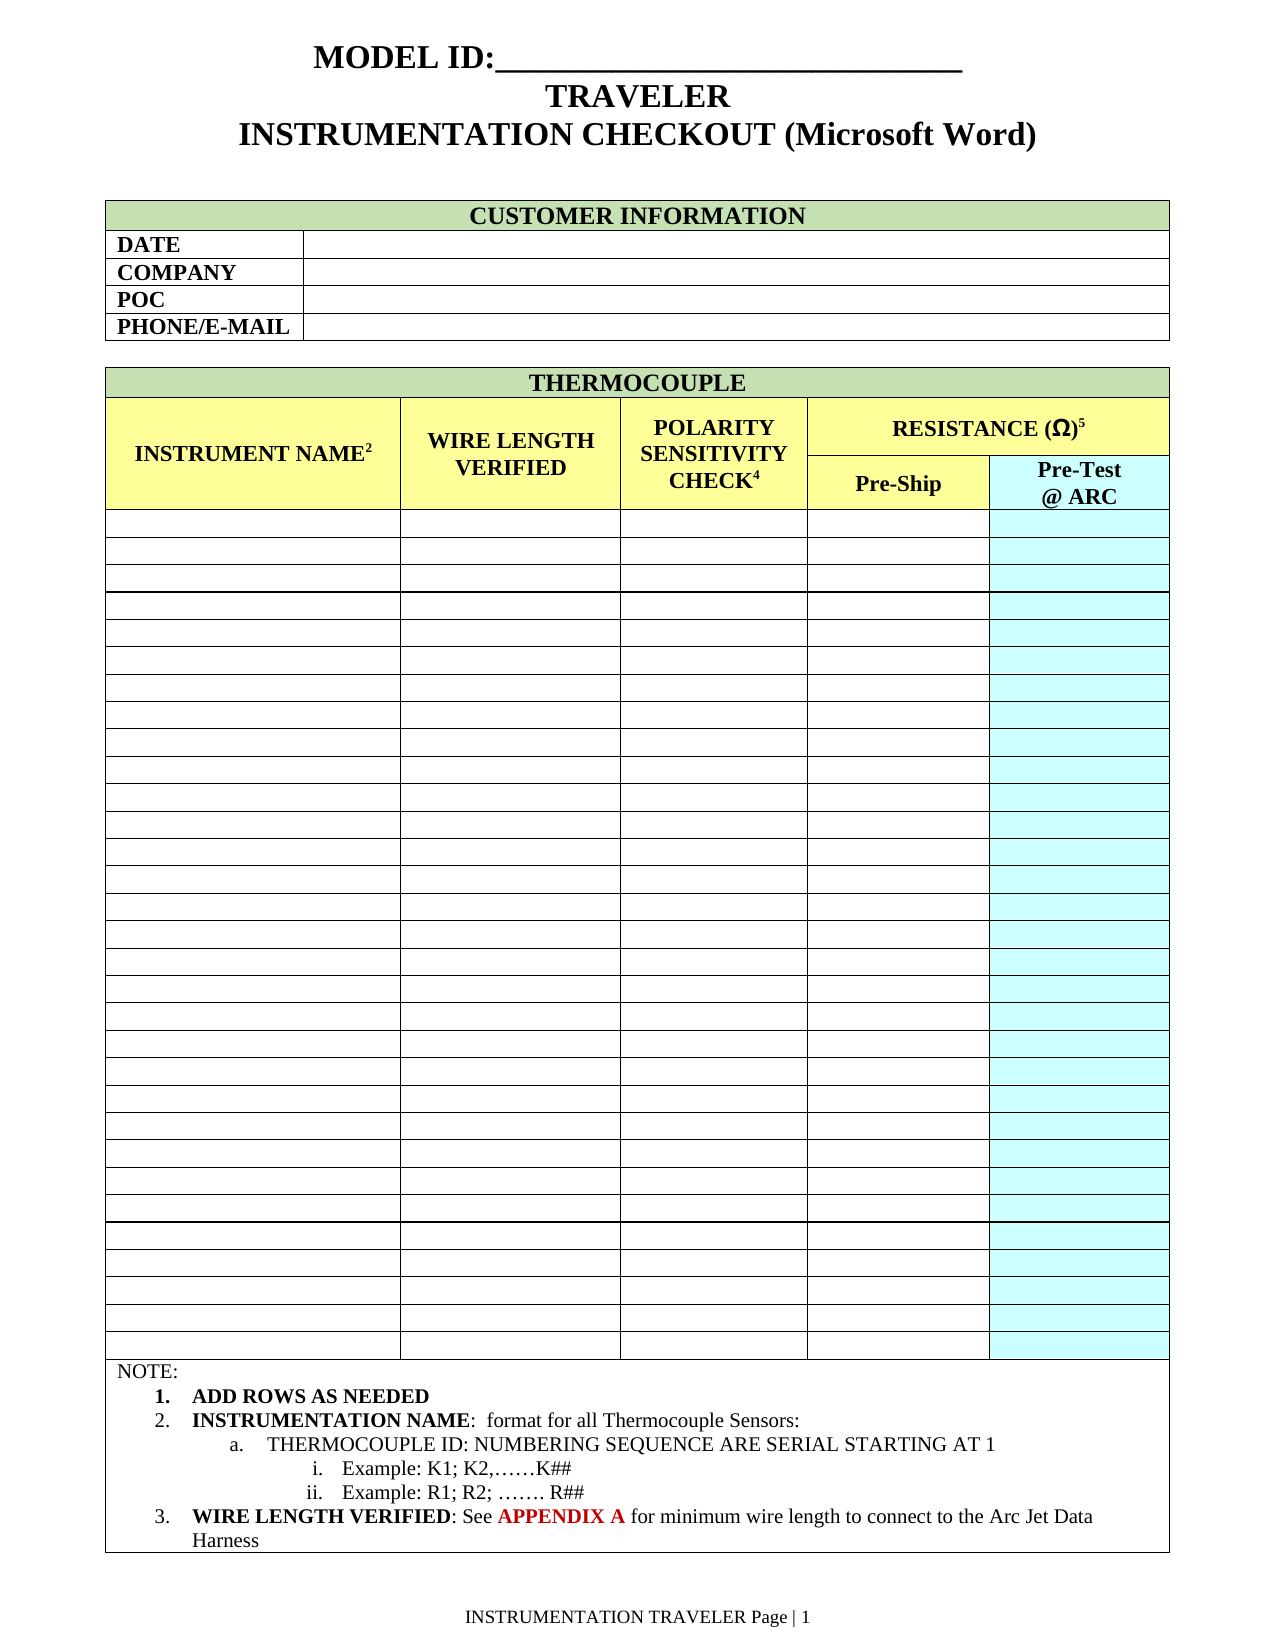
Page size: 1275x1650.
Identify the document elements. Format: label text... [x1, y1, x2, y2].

table_cell [990, 1305, 1169, 1331]
table_cell [808, 949, 989, 975]
table_cell [106, 839, 400, 865]
table_cell [808, 565, 989, 591]
table_cell [401, 1168, 620, 1194]
table_cell [621, 866, 807, 893]
table_cell [401, 1031, 620, 1057]
table_cell [401, 1140, 620, 1167]
table_cell [808, 1003, 989, 1030]
table_cell [621, 839, 807, 865]
table_cell [808, 538, 989, 564]
table_header THERMOCOUPLE [106, 368, 1169, 397]
table_cell [106, 593, 400, 619]
table_cell [621, 1003, 807, 1030]
table_cell [990, 565, 1169, 591]
table_cell [621, 949, 807, 975]
table_cell [106, 1168, 400, 1194]
table_cell [401, 949, 620, 975]
table_cell [401, 1113, 620, 1139]
table_cell DATE [106, 231, 303, 258]
table_cell [106, 1195, 400, 1221]
table_cell [990, 1168, 1169, 1194]
table_cell [401, 1305, 620, 1331]
table_cell [621, 1195, 807, 1221]
table_cell [990, 1086, 1169, 1112]
table_cell [990, 1195, 1169, 1221]
table_cell [106, 949, 400, 975]
table_cell [990, 1277, 1169, 1304]
table_cell [621, 1086, 807, 1112]
table_cell [106, 1003, 400, 1030]
table_cell [401, 565, 620, 591]
table_cell COMPANY [106, 259, 303, 285]
table_cell [990, 702, 1169, 728]
table_cell [106, 921, 400, 947]
table_cell [990, 1113, 1169, 1139]
table_cell [808, 1086, 989, 1112]
table_cell [621, 1305, 807, 1331]
table_cell [808, 921, 989, 947]
table_cell [808, 894, 989, 920]
table_cell [990, 1250, 1169, 1276]
table_cell [401, 976, 620, 1002]
table_cell [621, 538, 807, 564]
table_cell [106, 538, 400, 564]
table_cell [401, 593, 620, 619]
table_cell [106, 1250, 400, 1276]
table_cell [621, 1168, 807, 1194]
table_cell [304, 231, 1169, 258]
table_cell [401, 1277, 620, 1304]
table_cell [808, 812, 989, 838]
table_cell [990, 647, 1169, 673]
table_cell [106, 1058, 400, 1084]
table_cell [304, 286, 1169, 312]
table_cell [106, 1086, 400, 1112]
table_cell [621, 894, 807, 920]
table_cell [401, 510, 620, 537]
table_cell [106, 757, 400, 783]
table_cell Pre-Test @ ARC [990, 456, 1169, 509]
table_cell [401, 921, 620, 947]
table_cell [106, 565, 400, 591]
table_cell [621, 812, 807, 838]
table_cell [990, 921, 1169, 947]
table_cell [621, 976, 807, 1002]
table_cell [106, 1031, 400, 1057]
table_cell [990, 757, 1169, 783]
table_cell [304, 314, 1169, 340]
table_cell [621, 510, 807, 537]
table_cell [106, 1140, 400, 1167]
table_cell [106, 729, 400, 756]
table_cell [990, 839, 1169, 865]
table_cell [808, 866, 989, 893]
table_cell [990, 620, 1169, 646]
table_cell [621, 593, 807, 619]
table_cell [990, 1058, 1169, 1084]
table_cell [401, 866, 620, 893]
table_cell [106, 894, 400, 920]
table_cell [401, 1195, 620, 1221]
table_cell [990, 1223, 1169, 1249]
table_cell [990, 1031, 1169, 1057]
table_cell [401, 839, 620, 865]
table_cell [401, 784, 620, 811]
table_cell RESISTANCE (Ω)5 [808, 398, 1169, 455]
table_cell [808, 1113, 989, 1139]
table_cell [990, 1003, 1169, 1030]
table_cell [401, 620, 620, 646]
table_cell [808, 976, 989, 1002]
table_cell INSTRUMENT NAME2 [106, 398, 400, 509]
table_cell Pre-Ship [808, 456, 989, 509]
table_cell [621, 1250, 807, 1276]
table_cell [808, 620, 989, 646]
table_cell [808, 1140, 989, 1167]
table_cell [401, 1003, 620, 1030]
table_cell [808, 1168, 989, 1194]
table_cell [621, 647, 807, 673]
table_cell [808, 839, 989, 865]
table_cell [621, 784, 807, 811]
table_cell [990, 812, 1169, 838]
table_cell [621, 1277, 807, 1304]
table_cell [990, 894, 1169, 920]
table_cell [990, 675, 1169, 701]
table_cell [990, 1140, 1169, 1167]
table_cell [401, 757, 620, 783]
table_cell [990, 976, 1169, 1002]
table_cell [106, 1113, 400, 1139]
table_cell [808, 510, 989, 537]
table_cell [401, 1250, 620, 1276]
table_cell [401, 729, 620, 756]
table_cell [106, 647, 400, 673]
table_cell [106, 1332, 400, 1358]
table_cell [401, 702, 620, 728]
table_cell [990, 866, 1169, 893]
table_cell [808, 702, 989, 728]
table_cell [621, 1031, 807, 1057]
table_cell [106, 812, 400, 838]
table_cell [401, 812, 620, 838]
table_cell [621, 1113, 807, 1139]
table_cell [621, 1332, 807, 1358]
table_cell WIRE LENGTH VERIFIED [401, 398, 620, 509]
table_cell [401, 1223, 620, 1249]
table_cell [808, 729, 989, 756]
table_cell [621, 1223, 807, 1249]
table_cell [401, 894, 620, 920]
table_cell POC [106, 286, 303, 312]
table_cell [401, 675, 620, 701]
table_header CUSTOMER INFORMATION [106, 201, 1169, 230]
table_cell [106, 976, 400, 1002]
table_cell [621, 620, 807, 646]
table_cell [990, 784, 1169, 811]
table_cell [621, 565, 807, 591]
table_cell [106, 1305, 400, 1331]
table_cell [621, 729, 807, 756]
table_cell [106, 620, 400, 646]
table_cell POLARITY SENSITIVITY CHECK4 [621, 398, 807, 509]
table_cell [106, 1277, 400, 1304]
table_cell [621, 1140, 807, 1167]
table_cell [808, 675, 989, 701]
table_cell [304, 259, 1169, 285]
table_cell [621, 702, 807, 728]
table_cell [808, 1277, 989, 1304]
table_cell PHONE/E-MAIL [106, 314, 303, 340]
table_cell [808, 784, 989, 811]
table_cell [401, 647, 620, 673]
table_cell [808, 1195, 989, 1221]
table_cell [401, 1332, 620, 1358]
table_cell [106, 510, 400, 537]
table_cell [990, 538, 1169, 564]
table_cell [990, 949, 1169, 975]
table_cell [808, 1332, 989, 1358]
table_cell [808, 1305, 989, 1331]
table_cell [990, 510, 1169, 537]
table_cell [621, 1058, 807, 1084]
table_cell [621, 757, 807, 783]
table_cell [106, 1223, 400, 1249]
table_cell [808, 1223, 989, 1249]
table_cell [808, 757, 989, 783]
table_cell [106, 1360, 1169, 1552]
table_cell [106, 702, 400, 728]
table_cell [990, 593, 1169, 619]
table_cell [106, 675, 400, 701]
table_cell [621, 675, 807, 701]
table_cell [808, 1058, 989, 1084]
table_cell [990, 729, 1169, 756]
table_cell [808, 647, 989, 673]
table_cell [106, 784, 400, 811]
table_cell [808, 593, 989, 619]
table_cell [808, 1031, 989, 1057]
table_cell [401, 1058, 620, 1084]
table_cell [621, 921, 807, 947]
table_cell [808, 1250, 989, 1276]
table_cell [401, 1086, 620, 1112]
table_cell [106, 866, 400, 893]
table_cell [401, 538, 620, 564]
table_cell [990, 1332, 1169, 1358]
